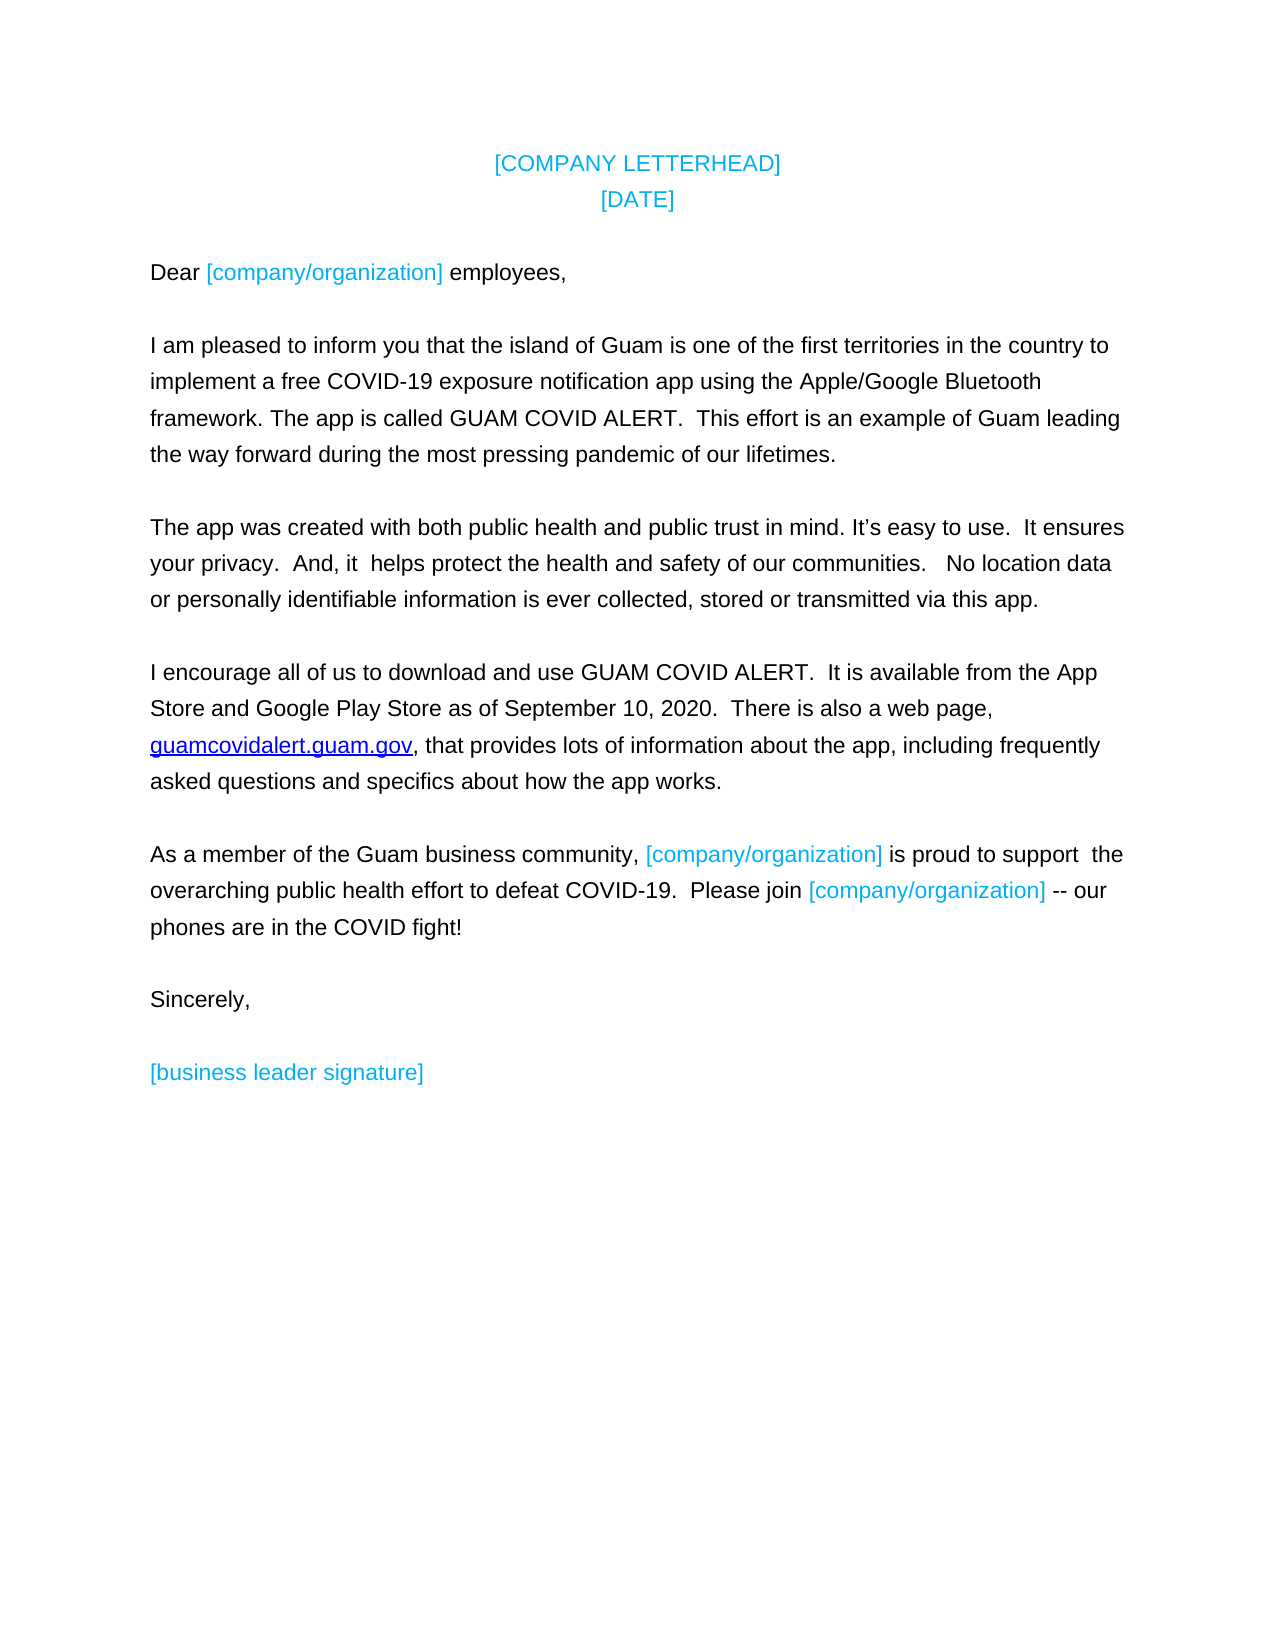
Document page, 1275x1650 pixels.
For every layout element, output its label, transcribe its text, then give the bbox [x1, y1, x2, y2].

text [business leader signature] [150, 1059, 1125, 1085]
text [DATE] [150, 186, 1125, 213]
text I encourage all of us to download and use GUAM COVID ALERT. It is available from the App Store and Google Play Store as of September 10, 2020. There is also a web page, guamcovidalert.guam.gov, that provides lots of information about the app, including frequently asked questions and specifics about how the app works. [150, 659, 1125, 794]
text [COMPANY LETTERHEAD] [150, 150, 1125, 176]
text The app was created with both public health and public trust in mind. It’s easy to use. It ensures your privacy. And, it helps protect the health and safety of our communities. No location data or personally identifiable information is ever collected, stored or transmitted via this app. [150, 513, 1125, 613]
text I am pleased to inform you that the island of Guam is one of the first territories in the country to implement a free COVID-19 exposure notification app using the Apple/Google Bluetooth framework. The app is called GUAM COVID ALERT. This effort is an example of Guam leading the way forward during the most pressing pandemic of our lifetimes. [150, 332, 1125, 467]
text As a member of the Guam business community, [company/organization] is proud to support the overarching public health effort to defeat COVID-19. Please join [company/organization] -- our phones are in the COVID fight! [150, 841, 1125, 940]
text Sincerely, [150, 986, 1125, 1012]
text Dear [company/organization] employees, [150, 259, 1125, 285]
